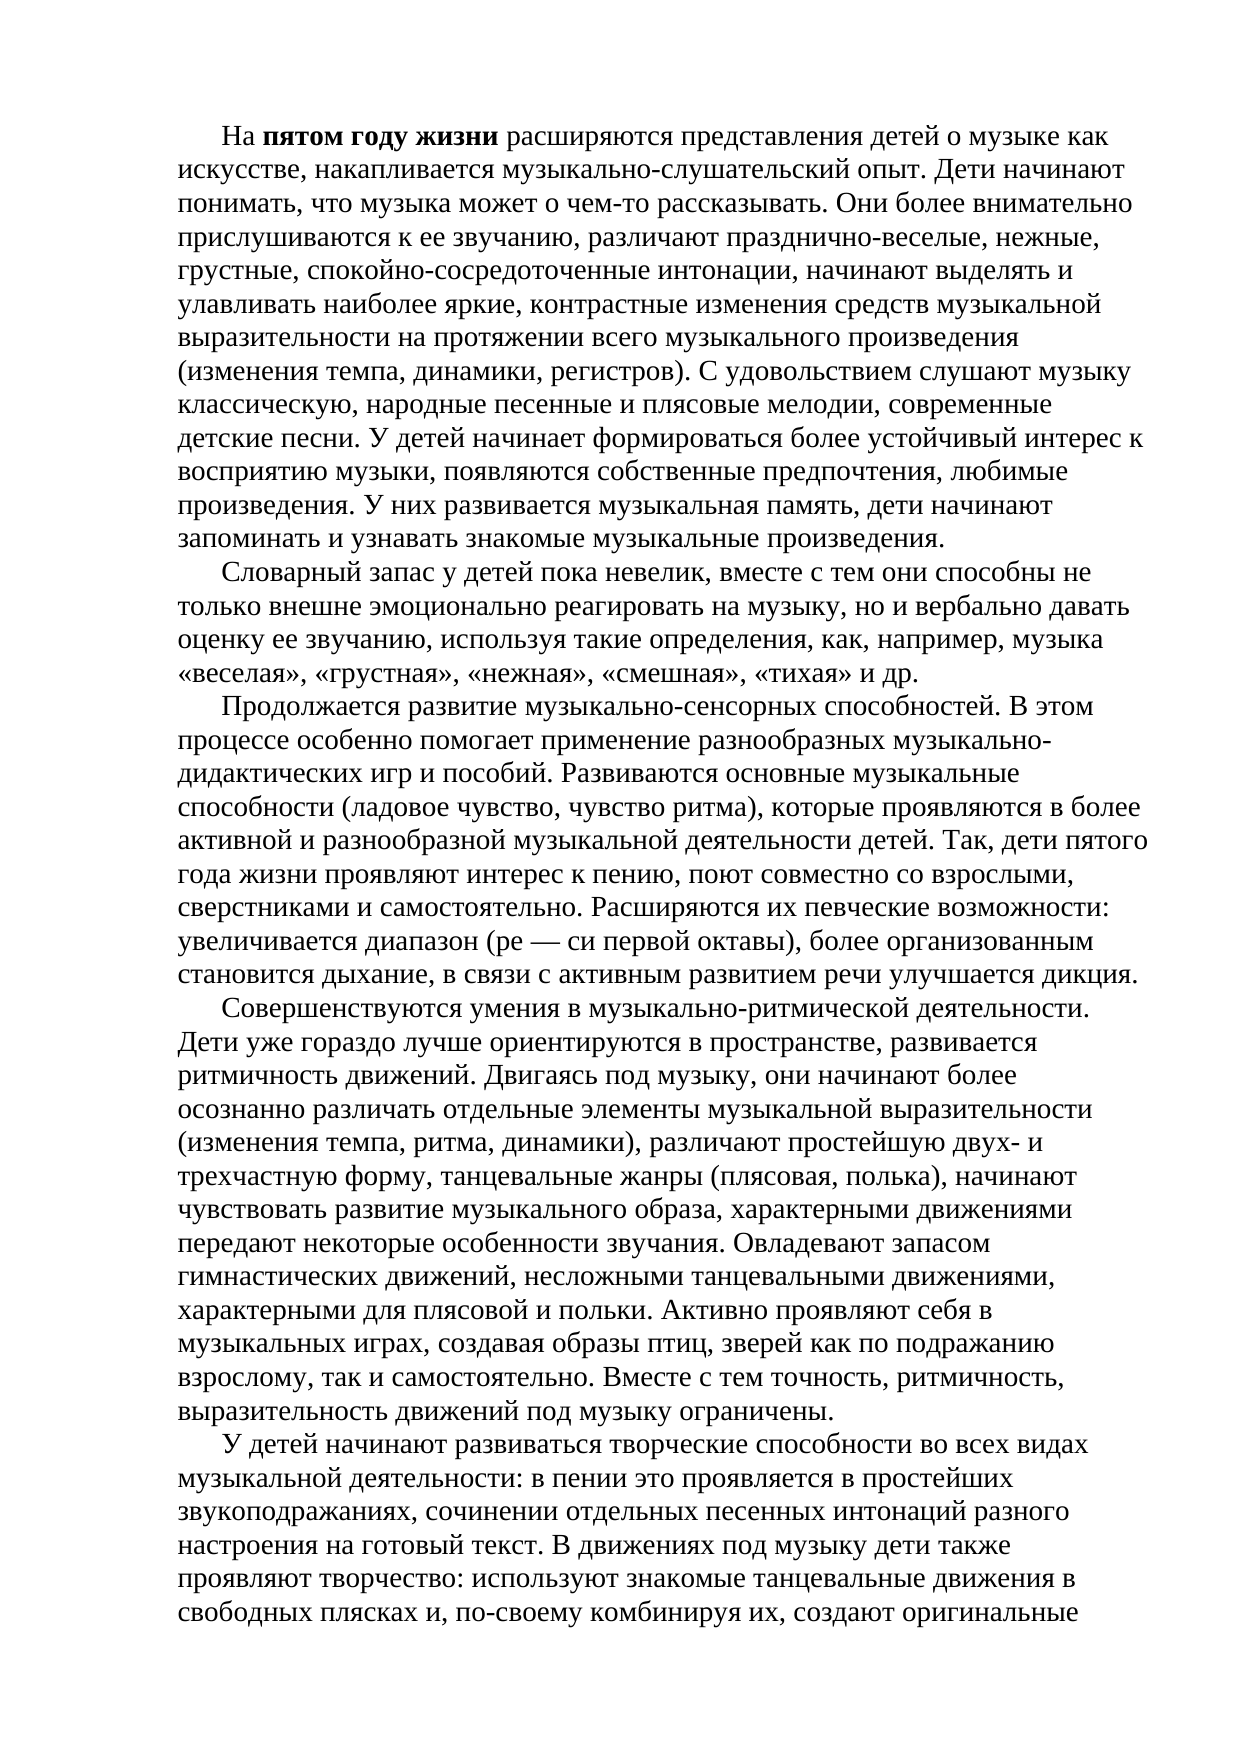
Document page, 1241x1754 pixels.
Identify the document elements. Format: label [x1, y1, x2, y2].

text [177, 118, 1152, 1627]
